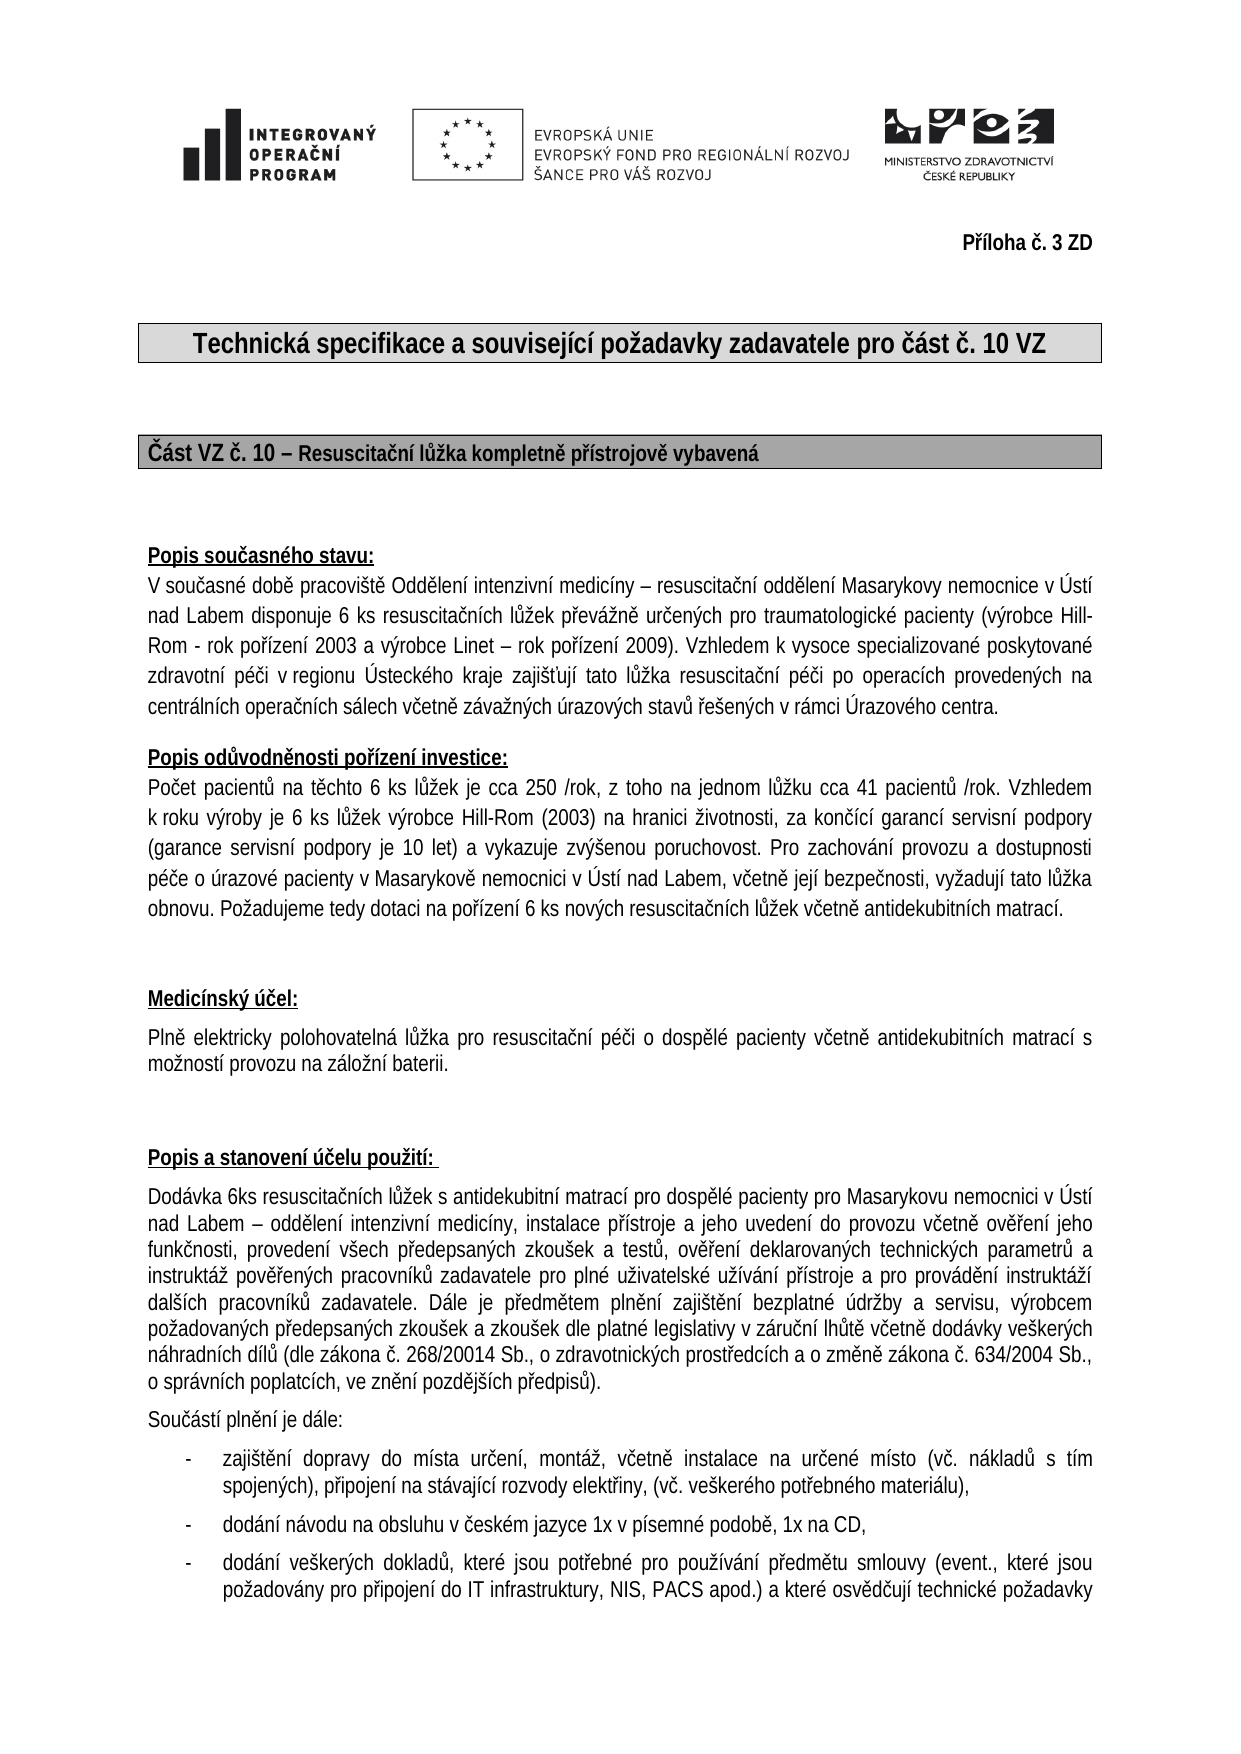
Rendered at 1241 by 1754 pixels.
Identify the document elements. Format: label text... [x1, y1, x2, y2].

text Medicínský účel: [148, 985, 1093, 1011]
text Součástí plnění je dále: [148, 1406, 1093, 1433]
text Plně elektricky polohovatelná lůžka pro resuscitační péči o dospělé pacienty včetně antidekubitních matrací s možností provozu na záložní baterii. [148, 1023, 1093, 1076]
subtitle Popis současného stavu: [148, 542, 1093, 568]
text Počet pacientů na těchto 6 ks lůžek je cca 250 /rok, z toho na jednom lůžku cca 41 pacientů /rok. Vzhledem k roku výroby je 6 ks lůžek výrobce Hill-Rom (2003) na hranici životnosti, za končící garancí servisní podpory (garance servisní podpory je 10 let) a vykazuje zvýšenou poruchovost. Pro zachování provozu a dostupnosti péče o úrazové pacienty v Masarykově nemocnici v Ústí nad Labem, včetně její bezpečnosti, vyžadují tato lůžka obnovu. Požadujeme tedy dotaci na pořízení 6 ks nových resuscitačních lůžek včetně antidekubitních matrací. [148, 774, 1093, 921]
list dodání návodu na obsluhu v českém jazyce 1x v písemné podobě, 1x na CD, [185, 1511, 1093, 1537]
text Popis a stanovení účelu použití: [148, 1144, 1093, 1171]
subtitle Popis odůvodněnosti pořízení investice: [148, 744, 1093, 770]
text Technická specifikace a související požadavky zadavatele pro část č. 10 VZ [139, 324, 1101, 362]
text Dodávka 6ks resuscitačních lůžek s antidekubitní matrací pro dospělé pacienty pro Masarykovu nemocnici v Ústí nad Labem – oddělení intenzivní medicíny, instalace přístroje a jeho uvedení do provozu včetně ověření jeho funkčnosti, provedení všech předepsaných zkoušek a testů, ověření deklarovaných technických parametrů a instruktáž pověřených pracovníků zadavatele pro plné uživatelské užívání přístroje a pro provádění instruktáží dalších pracovníků zadavatele. Dále je předmětem plnění zajištění bezplatné údržby a servisu, výrobcem požadovaných předepsaných zkoušek a zkoušek dle platné legislativy v záruční lhůtě včetně dodávky veškerých náhradních dílů (dle zákona č. 268/20014 Sb., o zdravotnických prostředcích a o změně zákona č. 634/2004 Sb., o správních poplatcích, ve znění pozdějších předpisů). [148, 1183, 1093, 1394]
text Příloha č. 3 ZD [148, 228, 1093, 255]
list zajištění dopravy do místa určení, montáž, včetně instalace na určené místo (vč. nákladů s tím spojených), připojení na stávající rozvody elektřiny, (vč. veškerého potřebného materiálu), [185, 1445, 1093, 1498]
text V současné době pracoviště Oddělení intenzivní medicíny – resuscitační oddělení Masarykovy nemocnice v Ústí nad Labem disponuje 6 ks resuscitačních lůžek převážně určených pro traumatologické pacienty (výrobce Hill-Rom - rok pořízení výrobce Linet – rok pořízení 2009). Vzhledem k vysoce specializované poskytované zdravotní péči v regionu Ústeckého kraje zajišťují tato lůžka resuscitační péči po operacích provedených na centrálních operačních sálech včetně závažných úrazových stavů řešených v rámci Úrazového centra. [148, 572, 1093, 719]
picture [147, 73, 1090, 216]
text Část VZ č. 10 – Resuscitační lůžka kompletně přístrojově vybavená [139, 436, 1101, 468]
